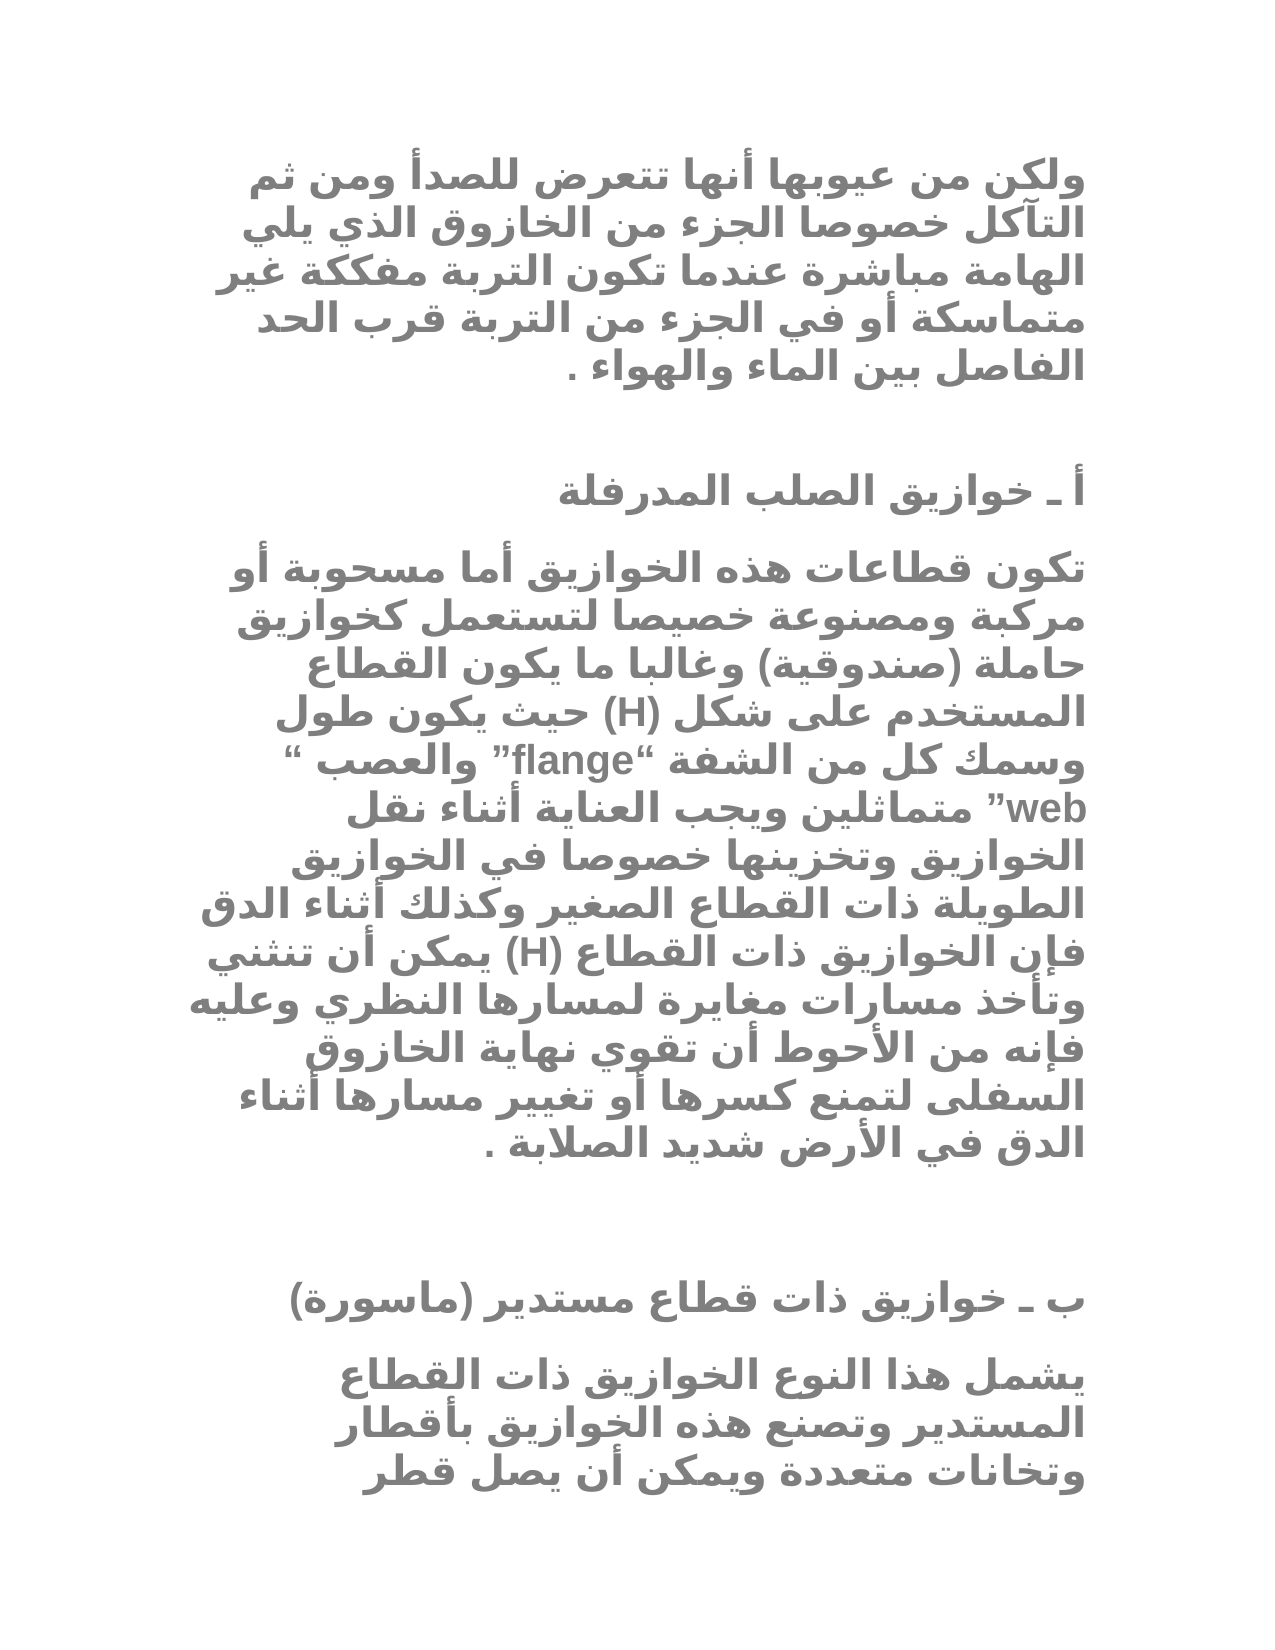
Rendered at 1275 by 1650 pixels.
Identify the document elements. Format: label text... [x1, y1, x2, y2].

text تشمل الخوازيق التي يكون قطاعها المنقول إليه الأحمال من الحديد فقط مثال ذلك قطاع (H) القطاع المستدير (ماسورة مفتوحة أو مسدودة من نهايتها السفلى) ـ القضبان ـ القطاع المربع أو المستطيل .. الخ . وتشمل كذلك الخوازيق البريمية ولهذه الخوازيق متانة إنشائية عالية ويمكن لحامها قبل أو أثناء التنفيذ والوصول بأطوالها إلى قيم كبيرة ولكن من عيوبها أنها تتعرض للصدأ ومن ثم التآكل خصوصا الجزء من الخازوق الذي يلي الهامة مباشرة عندما تكون التربة مفككة غير متماسكة أو في الجزء من التربة قرب الحد الفاصل بين الماء والهواء . [187, 150, 1087, 773]
subtitle أ ـ خوازيق الصلب المدرفلة [187, 850, 1087, 898]
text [187, 927, 1087, 1454]
